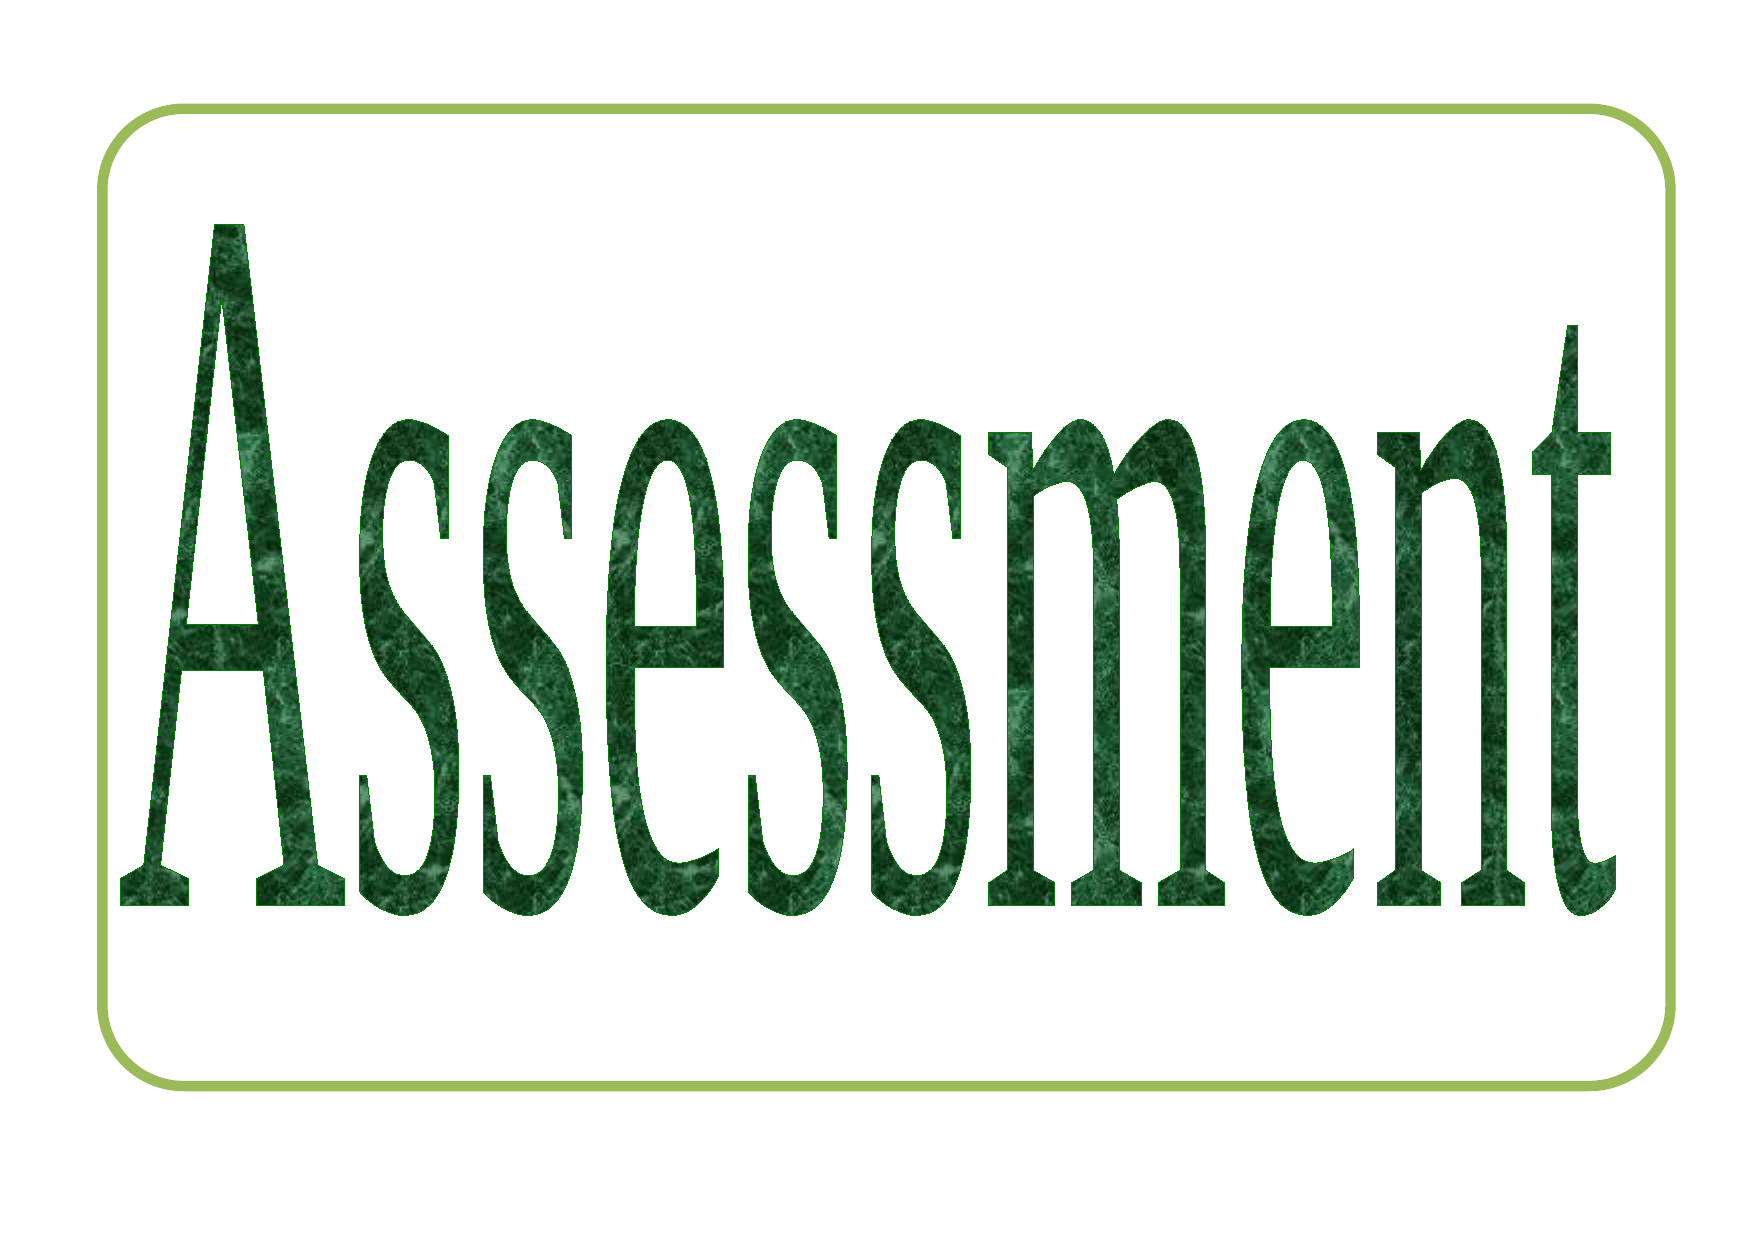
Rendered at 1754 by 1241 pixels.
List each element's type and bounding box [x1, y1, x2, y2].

picture [1241, 419, 1360, 915]
picture [359, 419, 459, 915]
picture [871, 419, 970, 915]
picture [606, 419, 723, 915]
picture [989, 419, 1224, 905]
picture [120, 225, 344, 905]
picture [483, 419, 583, 915]
picture [1533, 326, 1615, 915]
picture [1378, 419, 1524, 905]
picture [748, 419, 848, 915]
